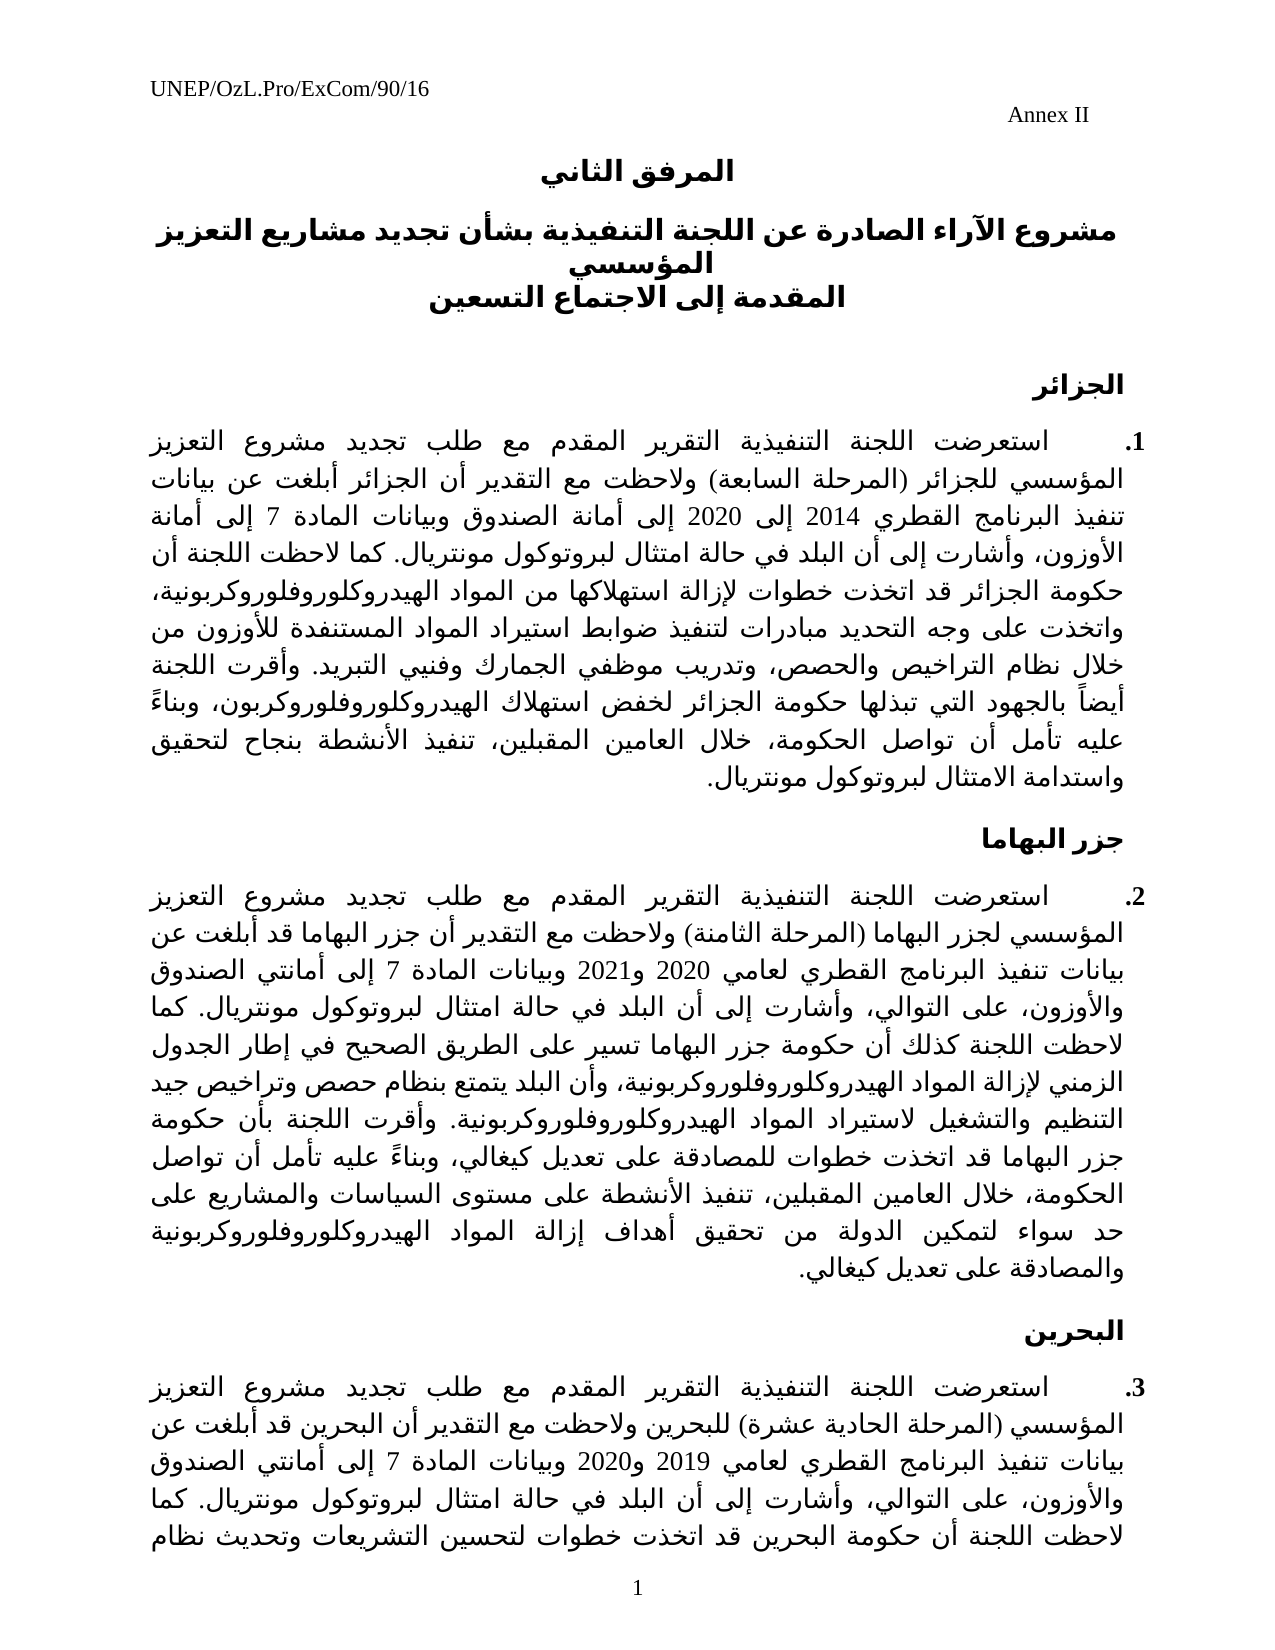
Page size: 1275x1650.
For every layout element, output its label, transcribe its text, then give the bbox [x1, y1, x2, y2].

text مشروع الآراء الصادرة عن اللجنة التنفيذية بشأن تجديد مشاريع التعزيز المؤسسي [150, 213, 1125, 280]
text المرفق الثاني [150, 154, 1125, 188]
subtitle استعرضت اللجنة التنفيذية التقرير المقدم مع طلب تجديد مشروع التعزيز المؤسسي لجزر البهاما (المرحلة الثامنة) ولاحظت مع التقدير أن جزر البهاما قد أبلغت عن بيانات تنفيذ البرنامج القطري لعامي 2020 و2021 وبيانات المادة 7 إلى أمانتي الصندوق والأوزون، على التوالي، وأشارت إلى أن البلد في حالة امتثال لبروتوكول مونتريال. كما لاحظت اللجنة كذلك أن حكومة جزر البهاما تسير على الطريق الصحيح في إطار الجدول الزمني لإزالة المواد الهيدروكلوروفلوروكربونية، وأن البلد يتمتع بنظام حصص وتراخيص جيد التنظيم والتشغيل لاستيراد المواد الهيدروكلوروفلوروكربونية. وأقرت اللجنة بأن حكومة جزر البهاما قد اتخذت خطوات للمصادقة على تعديل كيغالي، وبناءً عليه تأمل أن تواصل الحكومة، خلال العامين المقبلين، تنفيذ الأنشطة على مستوى السياسات والمشاريع على حد سواء لتمكين الدولة من تحقيق أهداف إزالة المواد الهيدروكلوروفلوروكربونية والمصادقة على تعديل كيغالي. [150, 879, 1125, 1284]
text البحرين [150, 1315, 1125, 1346]
subtitle استعرضت اللجنة التنفيذية التقرير المقدم مع طلب تجديد مشروع التعزيز المؤسسي للجزائر (المرحلة السابعة) ولاحظت مع التقدير أن الجزائر أبلغت عن بيانات تنفيذ البرنامج القطري 2014 إلى 2020 إلى أمانة الصندوق وبيانات المادة 7 إلى أمانة الأوزون، وأشارت إلى أن البلد في حالة امتثال لبروتوكول مونتريال. كما لاحظت اللجنة أن حكومة الجزائر قد اتخذت خطوات لإزالة استهلاكها من المواد الهيدروكلوروفلوروكربونية، واتخذت على وجه التحديد مبادرات لتنفيذ ضوابط استيراد المواد المستنفدة للأوزون من خلال نظام التراخيص والحصص، وتدريب موظفي الجمارك وفنيي التبريد. وأقرت اللجنة أيضاً بالجهود التي تبذلها حكومة الجزائر لخفض استهلاك الهيدروكلوروفلوروكربون، وبناءً عليه تأمل أن تواصل الحكومة، خلال العامين المقبلين، تنفيذ الأنشطة بنجاح لتحقيق واستدامة الامتثال لبروتوكول مونتريال. [150, 426, 1125, 792]
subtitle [150, 1371, 1125, 1551]
text الجزائر [150, 369, 1125, 401]
text المقدمة إلى الاجتماع التسعين [150, 280, 1125, 313]
text جزر البهاما [150, 823, 1125, 854]
